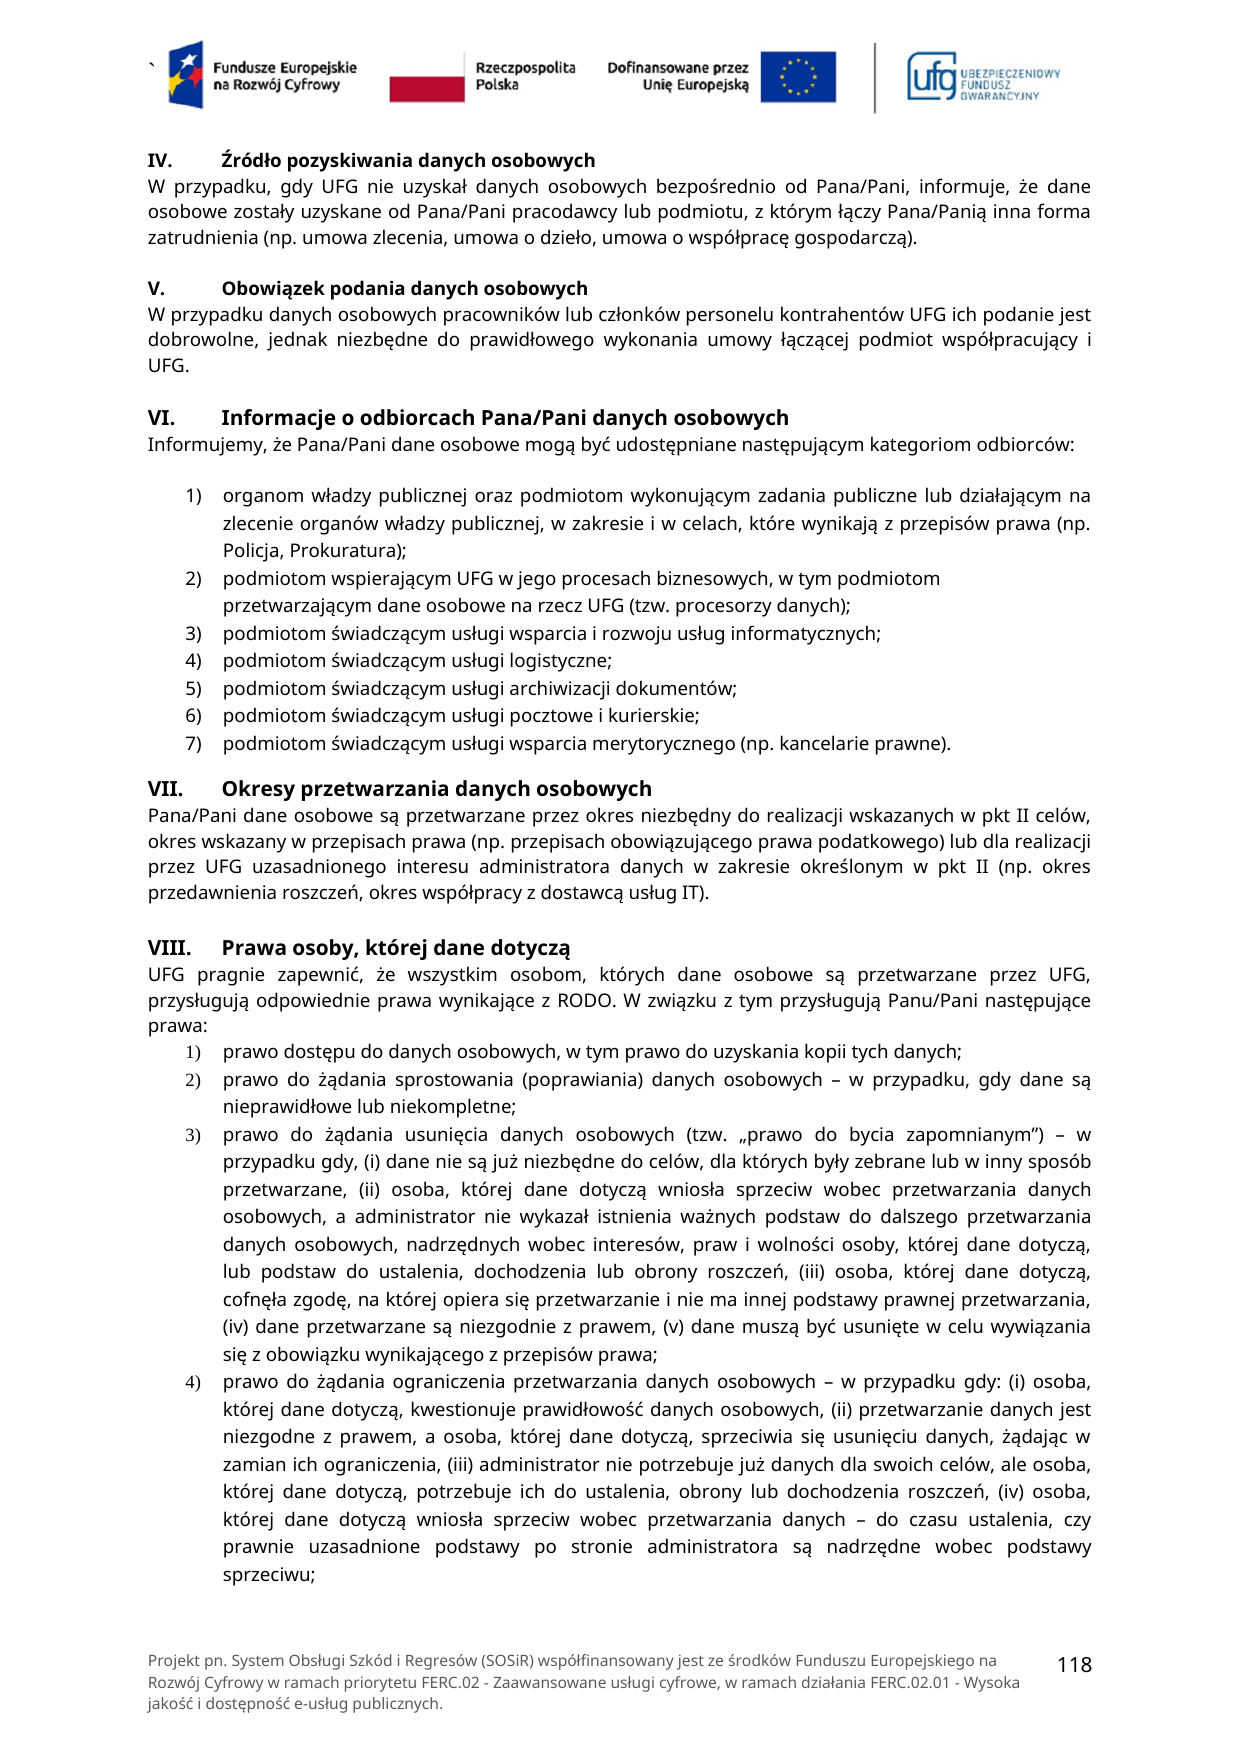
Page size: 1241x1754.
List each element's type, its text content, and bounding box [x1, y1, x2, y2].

text W przypadku, gdy UFG nie uzyskał danych osobowych bezpośrednio od Pana/Pani, informuje, że dane osobowe zostały uzyskane od Pana/Pani pracodawcy lub podmiotu, z którym łączy Pana/Panią inna forma zatrudnienia (np. umowa zlecenia, umowa o dzieło, umowa o współpracę gospodarczą). [148, 173, 1092, 250]
list podmiotom świadczącym usługi archiwizacji dokumentów; [185, 675, 1092, 700]
text Informujemy, że Pana/Pani dane osobowe mogą być udostępniane następującym kategoriom odbiorców: [148, 431, 1092, 457]
list podmiotom świadczącym usługi logistyczne; [185, 647, 1092, 673]
list podmiotom świadczącym usługi wsparcia merytorycznego (np. kancelarie prawne). [185, 730, 1092, 755]
text VII. Okresy przetwarzania danych osobowych [148, 774, 1092, 802]
list podmiotom świadczącym usługi wsparcia i rozwoju usług informatycznych; [185, 620, 1092, 645]
list podmiotom wspierającym UFG w jego procesach biznesowych, w tym podmiotom przetwarzającym dane osobowe na rzecz UFG (tzw. procesorzy danych); [185, 565, 1092, 618]
list organom władzy publicznej oraz podmiotom wykonującym zadania publiczne lub działającym na zlecenie organów władzy publicznej, w zakresie i w celach, które wynikają z przepisów prawa (np. Policja, Prokuratura); [185, 482, 1092, 563]
list prawo do żądania ograniczenia przetwarzania danych osobowych – w przypadku gdy: (i) osoba, której dane dotyczą, kwestionuje prawidłowość danych osobowych, (ii) przetwarzanie danych jest niezgodne z prawem, a osoba, której dane dotyczą, sprzeciwia się usunięciu danych, żądając w zamian ich ograniczenia, (iii) administrator nie potrzebuje już danych dla swoich celów, ale osoba, której dane dotyczą, potrzebuje ich do ustalenia, obrony lub dochodzenia roszczeń, (iv) osoba, której dane dotyczą wniosła sprzeciw wobec przetwarzania danych – do czasu ustalenia, czy prawnie uzasadnione podstawy po stronie administratora są nadrzędne wobec podstawy sprzeciwu; [185, 1368, 1092, 1586]
text Pana/Pani dane osobowe są przetwarzane przez okres niezbędny do realizacji wskazanych w pkt II celów, okres wskazany w przepisach prawa (np. przepisach obowiązującego prawa podatkowego) lub dla realizacji przez UFG uzasadnionego interesu administratora danych w zakresie określonym w pkt II (np. okres przedawnienia roszczeń, okres współpracy z dostawcą usług IT). [148, 802, 1092, 904]
text VIII. Prawa osoby, której dane dotyczą [148, 933, 1092, 962]
text IV. Źródło pozyskiwania danych osobowych [148, 148, 1092, 173]
text UFG pragnie zapewnić, że wszystkim osobom, których dane osobowe są przetwarzane przez UFG, przysługują odpowiednie prawa wynikające z RODO. W związku z tym przysługują Panu/Pani następujące prawa: [148, 962, 1092, 1038]
text VI. Informacje o odbiorcach Pana/Pani danych osobowych [148, 403, 1092, 431]
text V. Obowiązek podania danych osobowych [148, 275, 1092, 301]
picture [147, 21, 1093, 130]
text W przypadku danych osobowych pracowników lub członków personelu kontrahentów UFG ich podanie jest dobrowolne, jednak niezbędne do prawidłowego wykonania umowy łączącej podmiot współpracujący i UFG. [148, 301, 1092, 377]
list prawo do żądania sprostowania (poprawiania) danych osobowych – w przypadku, gdy dane są nieprawidłowe lub niekompletne; [185, 1066, 1092, 1119]
list podmiotom świadczącym usługi pocztowe i kurierskie; [185, 702, 1092, 728]
list prawo do żądania usunięcia danych osobowych (tzw. „prawo do bycia zapomnianym”) – w przypadku gdy, (i) dane nie są już niezbędne do celów, dla których były zebrane lub w inny sposób przetwarzane, (ii) osoba, której dane dotyczą wniosła sprzeciw wobec przetwarzania danych osobowych, a administrator nie wykazał istnienia ważnych podstaw do dalszego przetwarzania danych osobowych, nadrzędnych wobec interesów, praw i wolności osoby, której dane dotyczą, lub podstaw do ustalenia, dochodzenia lub obrony roszczeń, (iii) osoba, której dane dotyczą, cofnęła zgodę, na której opiera się przetwarzanie i nie ma innej podstawy prawnej przetwarzania, (iv) dane przetwarzane są niezgodnie z prawem, (v) dane muszą być usunięte w celu wywiązania się z obowiązku wynikającego z przepisów prawa; [185, 1121, 1092, 1366]
list prawo dostępu do danych osobowych, w tym prawo do uzyskania kopii tych danych; [185, 1038, 1092, 1064]
